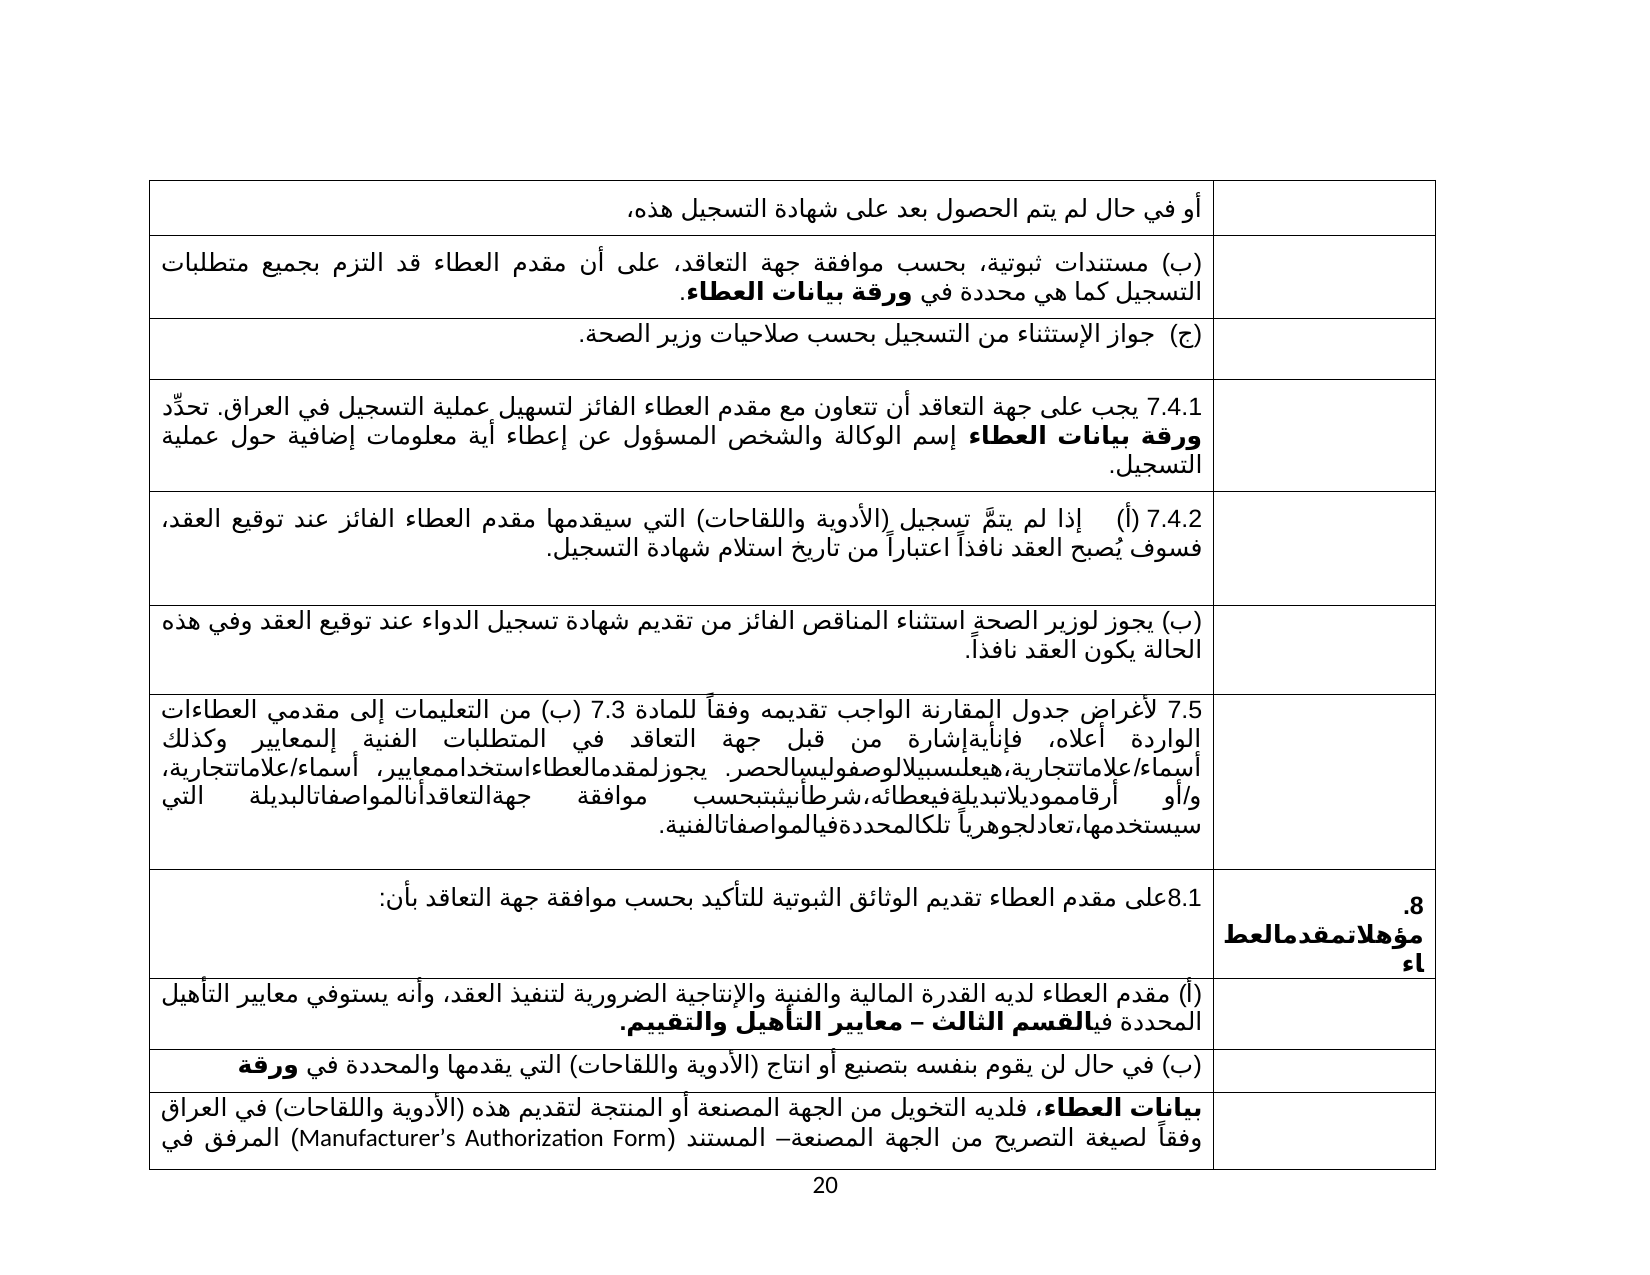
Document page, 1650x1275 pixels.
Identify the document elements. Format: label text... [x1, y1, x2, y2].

table_cell [1214, 181, 1435, 235]
table_cell 7.4.2 (أ) إذا لم يتمَّ تسجيل (الأدوية واللقاحات) التي سيقدمها مقدم العطاء الفائز عند توقيع العقد، فسوف يُصبح العقد نافذاً اعتباراً من تاريخ استلام شهادة التسجيل. [150, 492, 1213, 605]
table_cell [1214, 606, 1435, 694]
table_cell (ب) مستندات ثبوتية، بحسب موافقة جهة التعاقد، على أن مقدم العطاء قد التزم بجميع متطلبات التسجيل كما هي محددة في ورقة بيانات العطاء. [150, 236, 1213, 318]
table_cell 7.4.1 يجب على جهة التعاقد أن تتعاون مع مقدم العطاء الفائز لتسهيل عملية التسجيل في العراق. تحدِّد ورقة بيانات العطاء إسم الوكالة والشخص المسؤول عن إعطاء أية معلومات إضافية حول عملية التسجيل. [150, 380, 1213, 491]
table_cell (ب) في حال لن يقوم بنفسه بتصنيع أو انتاج (الأدوية واللقاحات) التي يقدمها والمحددة في ورقة [150, 1050, 1213, 1092]
table_cell [1214, 1093, 1435, 1168]
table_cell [150, 181, 1213, 235]
table_cell 8. مؤهلاتمقدمالعطاء [1214, 870, 1435, 977]
table_cell 7.5 لأغراض جدول المقارنة الواجب تقديمه وفقاً للمادة 7.3 (ب) من التعليمات إلى مقدمي العطاءات الواردة أعلاه، فإنأيةإشارة من قبل جهة التعاقد في المتطلبات الفنية إلىمعايير وكذلك أسماء/علاماتتجارية،هيعلىسبيلالوصفوليسالحصر. يجوزلمقدمالعطاءاستخداممعايير، أسماء/علاماتتجارية، و/أو أرقامموديلاتبديلةفيعطائه،شرطأنيثبتبحسب موافقة جهةالتعاقدأنالمواصفاتالبديلة التي سيستخدمها،تعادلجوهرياً تلكالمحددةفيالمواصفاتالفنية. [150, 695, 1213, 869]
table_cell [1214, 492, 1435, 605]
table_cell (ب) يجوز لوزير الصحة استثناء المناقص الفائز من تقديم شهادة تسجيل الدواء عند توقيع العقد وفي هذه الحالة يكون العقد نافذاً. [150, 606, 1213, 694]
table_cell [1214, 380, 1435, 491]
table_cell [150, 1093, 1213, 1168]
table_cell [1214, 319, 1435, 379]
table_cell [1214, 1050, 1435, 1092]
table_cell [1214, 695, 1435, 869]
table_cell (أ) مقدم العطاء لديه القدرة المالية والفنية والإنتاجية الضرورية لتنفيذ العقد، وأنه يستوفي معايير التأهيل المحددة فيالقسم الثالث – معايير التأهيل والتقييم. [150, 979, 1213, 1048]
table_cell 8.1على مقدم العطاء تقديم الوثائق الثبوتية للتأكيد بحسب موافقة جهة التعاقد بأن: [150, 870, 1213, 977]
table_cell (ج) جواز الإستثناء من التسجيل بحسب صلاحيات وزير الصحة. [150, 319, 1213, 379]
table_cell [1214, 236, 1435, 318]
table_cell [1214, 979, 1435, 1048]
